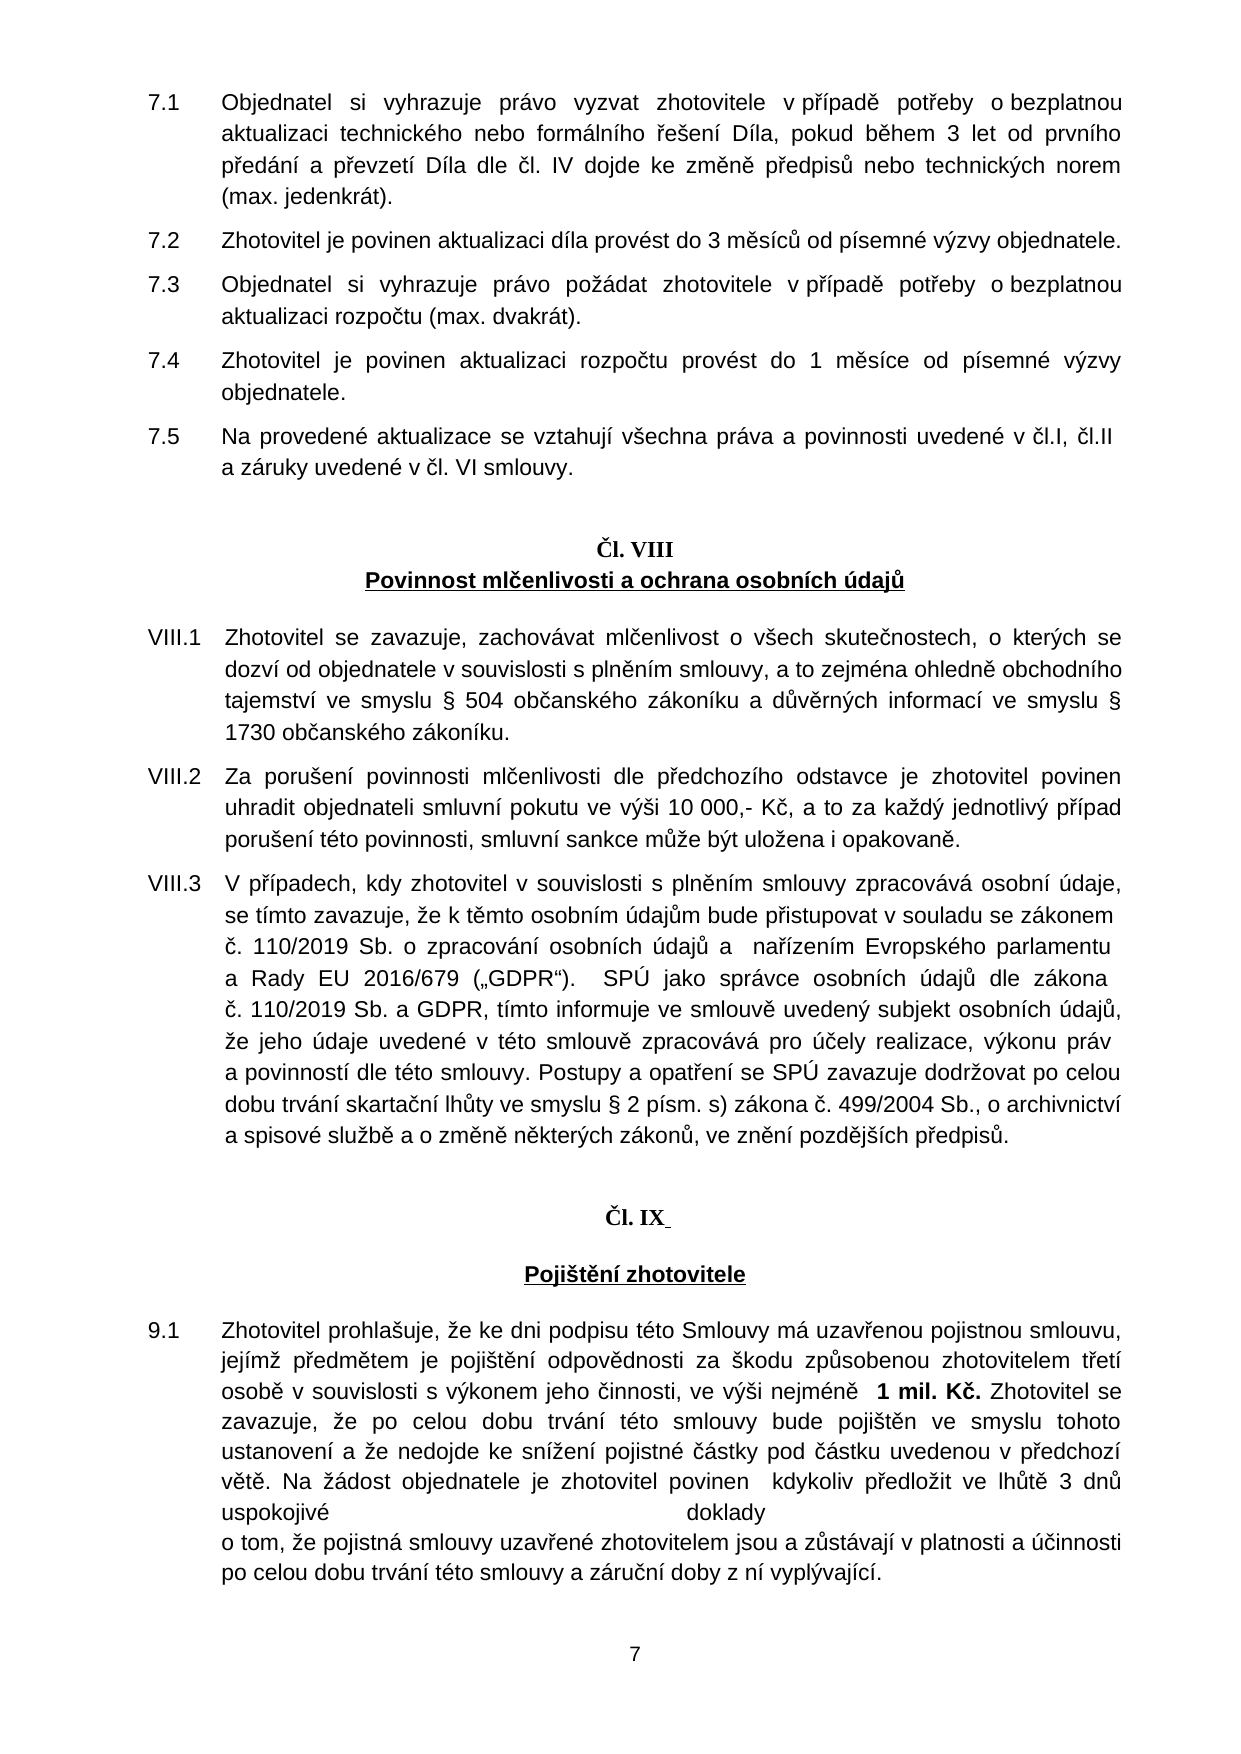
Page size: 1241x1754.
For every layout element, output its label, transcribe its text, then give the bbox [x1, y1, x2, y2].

list V případech, kdy zhotovitel v souvislosti s plněním smlouvy zpracovává osobní údaje, se tímto zavazuje, že k těmto osobním údajům bude přistupovat v souladu se zákonem č. 110/2019 Sb. o zpracování osobních údajů a nařízením Evropského parlamentu a Rady EU 2016/679 („GDPR“). SPÚ jako správce osobních údajů dle zákona č. 110/2019 Sb. a GDPR, tímto informuje ve smlouvě uvedený subjekt osobních údajů, že jeho údaje uvedené v této smlouvě zpracovává pro účely realizace, výkonu práv a povinností dle této smlouvy. Postupy a opatření se SPÚ zavazuje dodržovat po celou dobu trvání skartační lhůty ve smyslu § 2 písm. s) zákona č. 499/2004 Sb., o archivnictví a spisové službě a o změně některých zákonů, ve znění pozdějších předpisů. [148, 870, 1122, 1149]
list 7.1 Objednatel si vyhrazuje právo vyzvat zhotovitele v případě potřeby o bezplatnou aktualizaci technického nebo formálního řešení Díla, pokud během 3 let od prvního předání a převzetí Díla dle čl. IV dojde ke změně předpisů nebo technických norem (max. jedenkrát). [148, 89, 1122, 210]
text Povinnost mlčenlivosti a ochrana osobních údajů [148, 536, 1122, 594]
text 9.1 Zhotovitel prohlašuje, že ke dni podpisu této Smlouvy má uzavřenou pojistnou smlouvu, jejímž předmětem je pojištění odpovědnosti za škodu způsobenou zhotovitelem třetí osobě v souvislosti s výkonem jeho činnosti, ve výši nejméně 1 mil. Kč. Zhotovitel se zavazuje, že po celou dobu trvání této smlouvy bude pojištěn ve smyslu tohoto ustanovení a že nedojde ke snížení pojistné částky pod částku uvedenou v předchozí větě. Na žádost objednatele je zhotovitel povinen kdykoliv předložit ve lhůtě 3 dnů uspokojivé doklady o tom, že pojistná smlouvy uzavřené zhotovitelem jsou a zůstávají v platnosti a účinnosti po celou dobu trvání této smlouvy a záruční doby z ní vyplývající. [148, 1317, 1122, 1585]
list 7.4 Zhotovitel je povinen aktualizaci rozpočtu provést do 1 měsíce od písemné výzvy objednatele. [148, 347, 1122, 405]
list 7.3 Objednatel si vyhrazuje právo požádat zhotovitele v případě potřeby o bezplatnou aktualizaci rozpočtu (max. dvakrát). [148, 271, 1122, 329]
list Pojištění zhotovitele [148, 1261, 1122, 1287]
list Zhotovitel se zavazuje, zachovávat mlčenlivost o všech skutečnostech, o kterých se dozví od objednatele v souvislosti s plněním smlouvy, a to zejména ohledně obchodního tajemství ve smyslu § 504 občanského zákoníku a důvěrných informací ve smyslu § 1730 občanského zákoníku. [148, 624, 1122, 745]
list 7.2 Zhotovitel je povinen aktualizaci díla provést do 3 měsíců od písemné výzvy objednatele. [148, 227, 1122, 254]
list Za porušení povinnosti mlčenlivosti dle předchozího odstavce je zhotovitel povinen uhradit objednateli smluvní pokutu ve výši 10 000,- Kč, a to za každý jednotlivý případ porušení této povinnosti, smluvní sankce může být uložena i opakovaně. [148, 763, 1122, 852]
list 7.5 Na provedené aktualizace se vztahují všechna práva a povinnosti uvedené v čl.I, čl.II a záruky uvedené v čl. VI smlouvy. [148, 423, 1122, 481]
